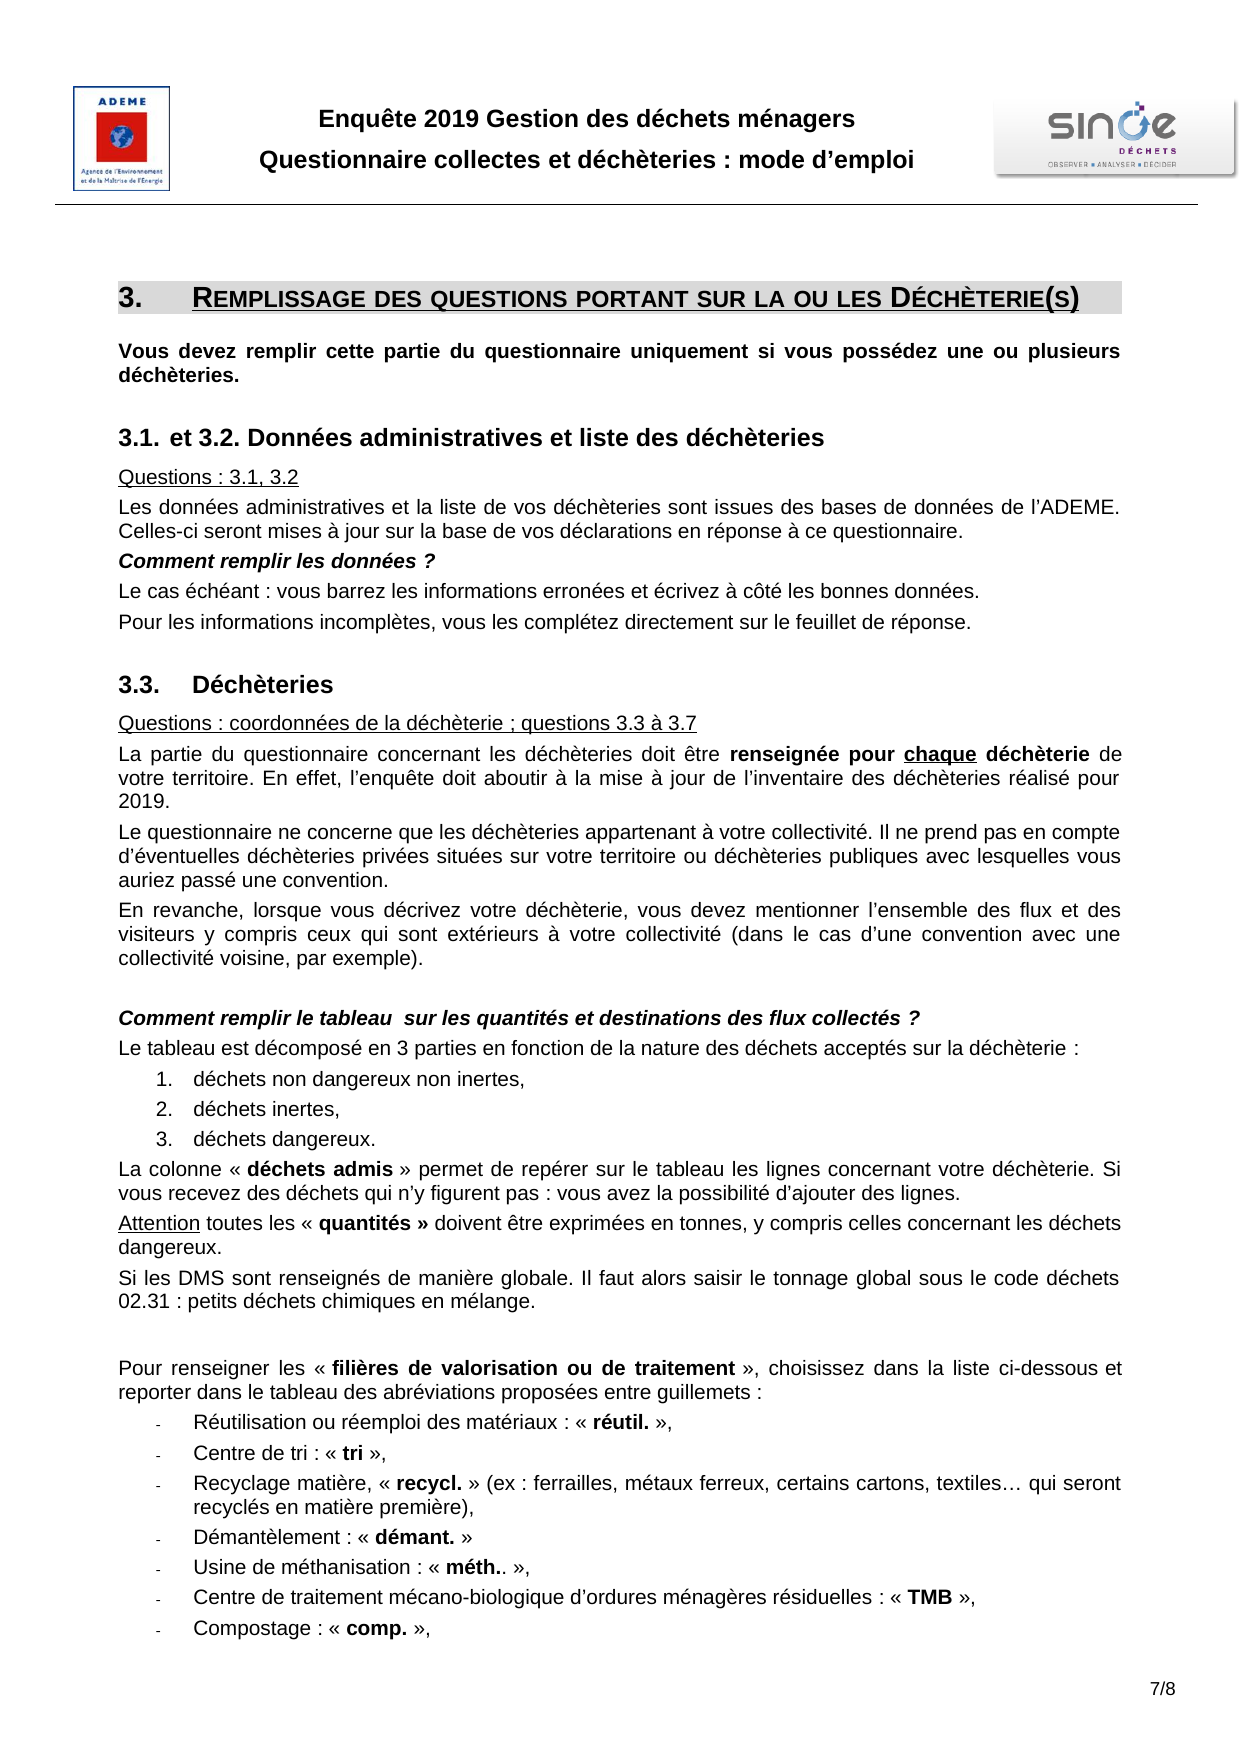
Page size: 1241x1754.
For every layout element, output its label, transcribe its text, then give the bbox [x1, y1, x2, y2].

list Centre de traitement mécano-biologique d’ordures ménagères résiduelles : « TMB », [156, 1585, 1122, 1609]
list déchets inertes, [156, 1097, 1122, 1121]
picture [993, 98, 1239, 179]
text Comment remplir le tableau sur les quantités et destinations des flux collectés ? [118, 1006, 1122, 1030]
subtitle et 3.2. Données administratives et liste des déchèteries [118, 423, 1122, 452]
list Centre de tri : « tri », [156, 1440, 1122, 1464]
text Questions : 3.1, 3.2 [118, 465, 1122, 489]
list Recyclage matière, « recycl. » (ex : ferrailles, métaux ferreux, certains cartons, textiles… qui seront recyclés en matière première), [156, 1471, 1122, 1518]
list Usine de méthanisation : « méth.. », [156, 1555, 1122, 1579]
text La partie du questionnaire concernant les déchèteries doit être renseignée pour chaque déchèterie de votre territoire. En effet, l’enquête doit aboutir à la mise à jour de l’inventaire des déchèteries réalisé pour 2019. [118, 741, 1122, 813]
subtitle Déchèteries [118, 670, 1122, 699]
list Démantèlement : « démant. » [156, 1525, 1122, 1549]
list déchets dangereux. [156, 1127, 1122, 1151]
text Comment remplir les données ? [118, 549, 1122, 573]
subtitle Remplissage des questions portant sur la ou les Déchèterie(s) [118, 281, 1122, 314]
text Pour renseigner les « filières de valorisation ou de traitement », choisissez dans la liste ci-dessous et reporter dans le tableau des abréviations proposées entre guillemets : [118, 1356, 1122, 1404]
text Attention toutes les « quantités » doivent être exprimées en tonnes, y compris celles concernant les déchets dangereux. [118, 1211, 1122, 1259]
text En revanche, lorsque vous décrivez votre déchèterie, vous devez mentionner l’ensemble des flux et des visiteurs y compris ceux qui sont extérieurs à votre collectivité (dans le cas d’une convention avec une collectivité voisine, par exemple). [118, 898, 1122, 969]
list Réutilisation ou réemploi des matériaux : « réutil. », [156, 1410, 1122, 1434]
text Le questionnaire ne concerne que les déchèteries appartenant à votre collectivité. Il ne prend pas en compte d’éventuelles déchèteries privées situées sur votre territoire ou déchèteries publiques avec lesquelles vous auriez passé une convention. [118, 819, 1122, 891]
picture [73, 86, 170, 191]
text Vous devez remplir cette partie du questionnaire uniquement si vous possédez une ou plusieurs déchèteries. [118, 339, 1122, 387]
text Pour les informations incomplètes, vous les complétez directement sur le feuillet de réponse. [118, 609, 1122, 633]
text Les données administratives et la liste de vos déchèteries sont issues des bases de données de l’ADEME. Celles-ci seront mises à jour sur la base de vos déclarations en réponse à ce questionnaire. [118, 495, 1122, 543]
text Le tableau est décomposé en 3 parties en fonction de la nature des déchets acceptés sur la déchèterie : [118, 1036, 1122, 1060]
text Questions : coordonnées de la déchèterie ; questions 3.3 à 3.7 [118, 711, 1122, 735]
list déchets non dangereux non inertes, [156, 1066, 1122, 1090]
text Le cas échéant : vous barrez les informations erronées et écrivez à côté les bonnes données. [118, 579, 1122, 603]
list Compostage : « comp. », [156, 1615, 1122, 1639]
subtitle Si les DMS sont renseignés de manière globale. Il faut alors saisir le tonnage global sous le code déchets 02.31 : petits déchets chimiques en mélange. [118, 1265, 1122, 1313]
text La colonne « déchets admis » permet de repérer sur le tableau les lignes concernant votre déchèterie. Si vous recevez des déchets qui n’y figurent pas : vous avez la possibilité d’ajouter des lignes. [118, 1157, 1122, 1205]
